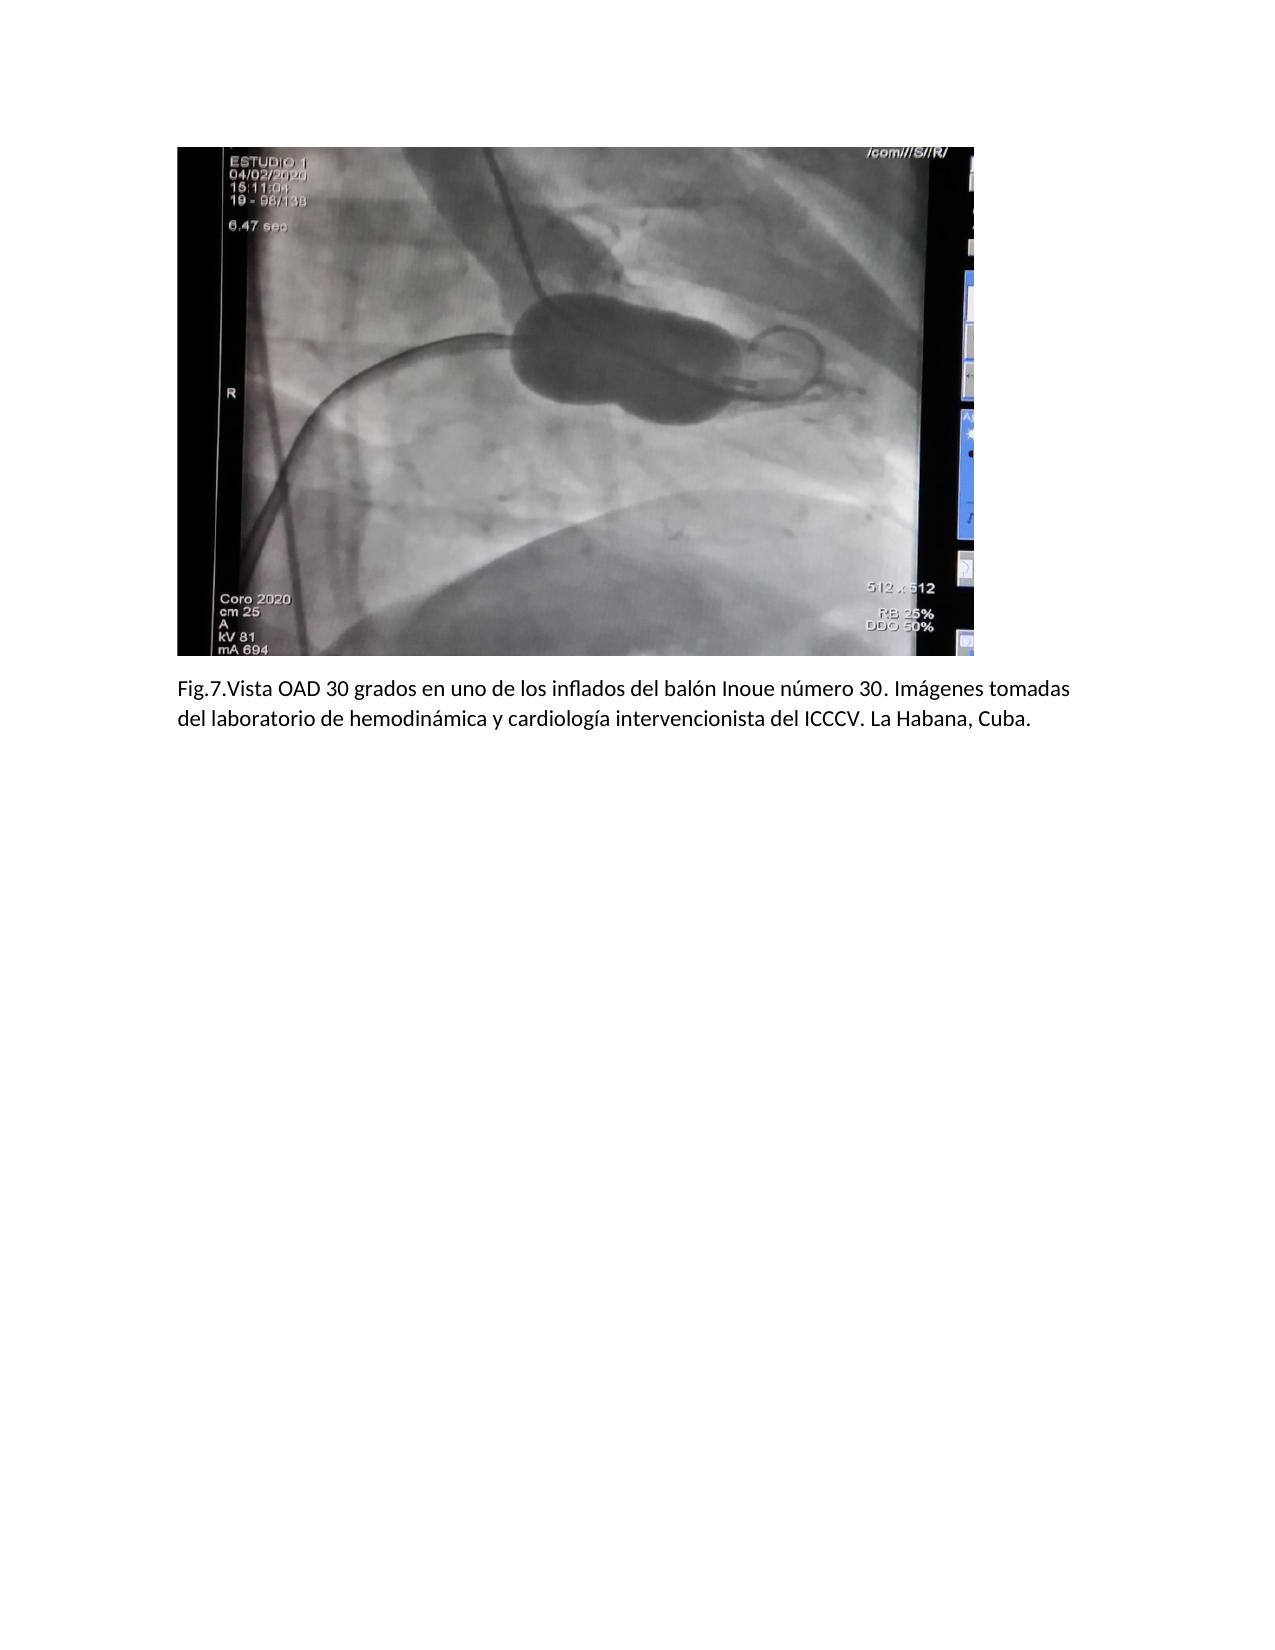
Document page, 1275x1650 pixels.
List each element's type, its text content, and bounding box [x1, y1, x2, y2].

picture [177, 147, 974, 656]
text Fig.7.Vista OAD 30 grados en uno de los inflados del balón Inoue número 30. Imágenes tomadas del laboratorio de hemodinámica y cardiología intervencionista del ICCCV. La Habana, Cuba. [177, 674, 1098, 732]
